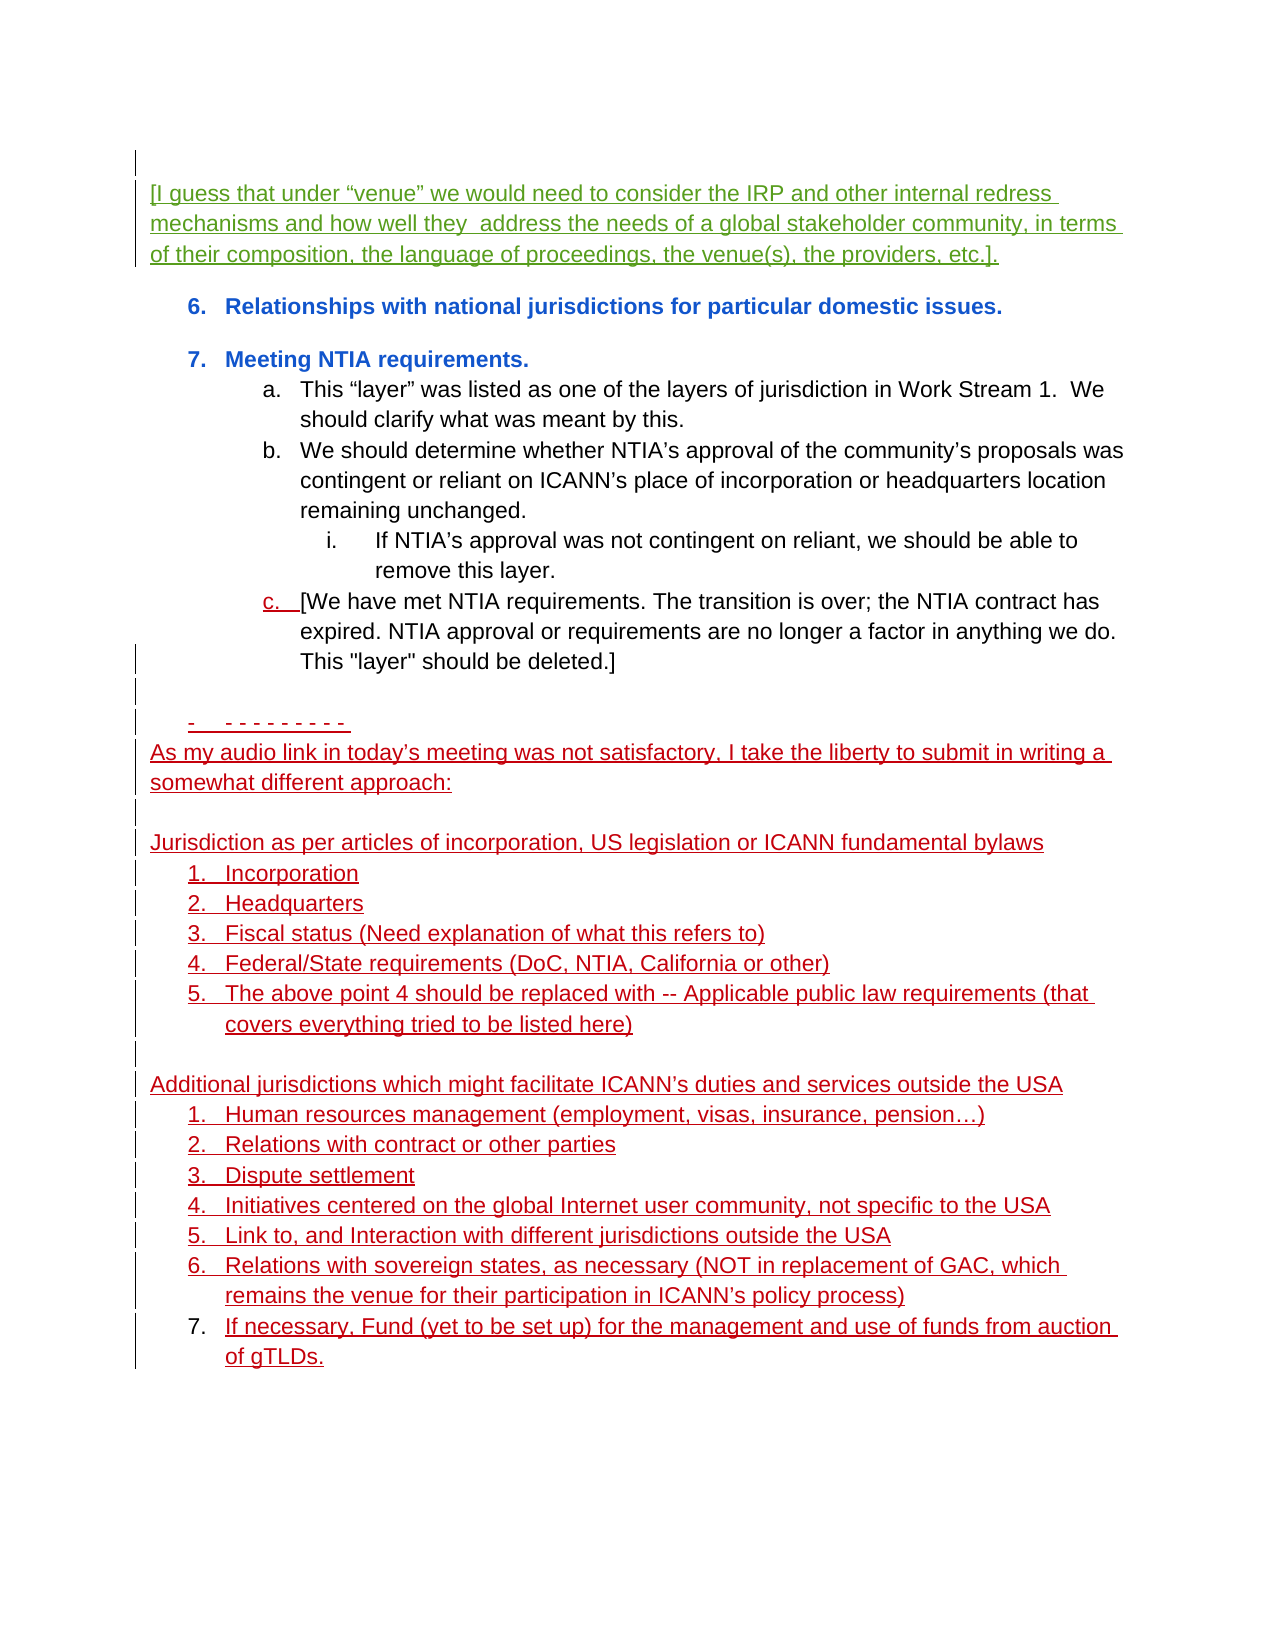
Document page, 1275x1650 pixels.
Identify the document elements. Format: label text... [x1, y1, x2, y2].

list If NTIA’s approval was not contingent on reliant, we should be able to remove this layer. [337, 527, 1125, 584]
list [We have met NTIA requirements. The transition is over; the NTIA contract has expired. NTIA approval or requirements are no longer a factor in anything we do. This "layer" should be deleted.] [262, 588, 1125, 674]
list This “layer” was listed as one of the layers of jurisdiction in Work Stream 1. We should clarify what was meant by this. [262, 376, 1125, 433]
list We should determine whether NTIA’s approval of the community’s proposals was contingent or reliant on ICANN’s place of incorporation or headquarters location remaining unchanged. [262, 437, 1125, 523]
list Meeting NTIA requirements. [187, 346, 1125, 372]
list Relationships with national jurisdictions for particular domestic issues. [187, 293, 1125, 346]
